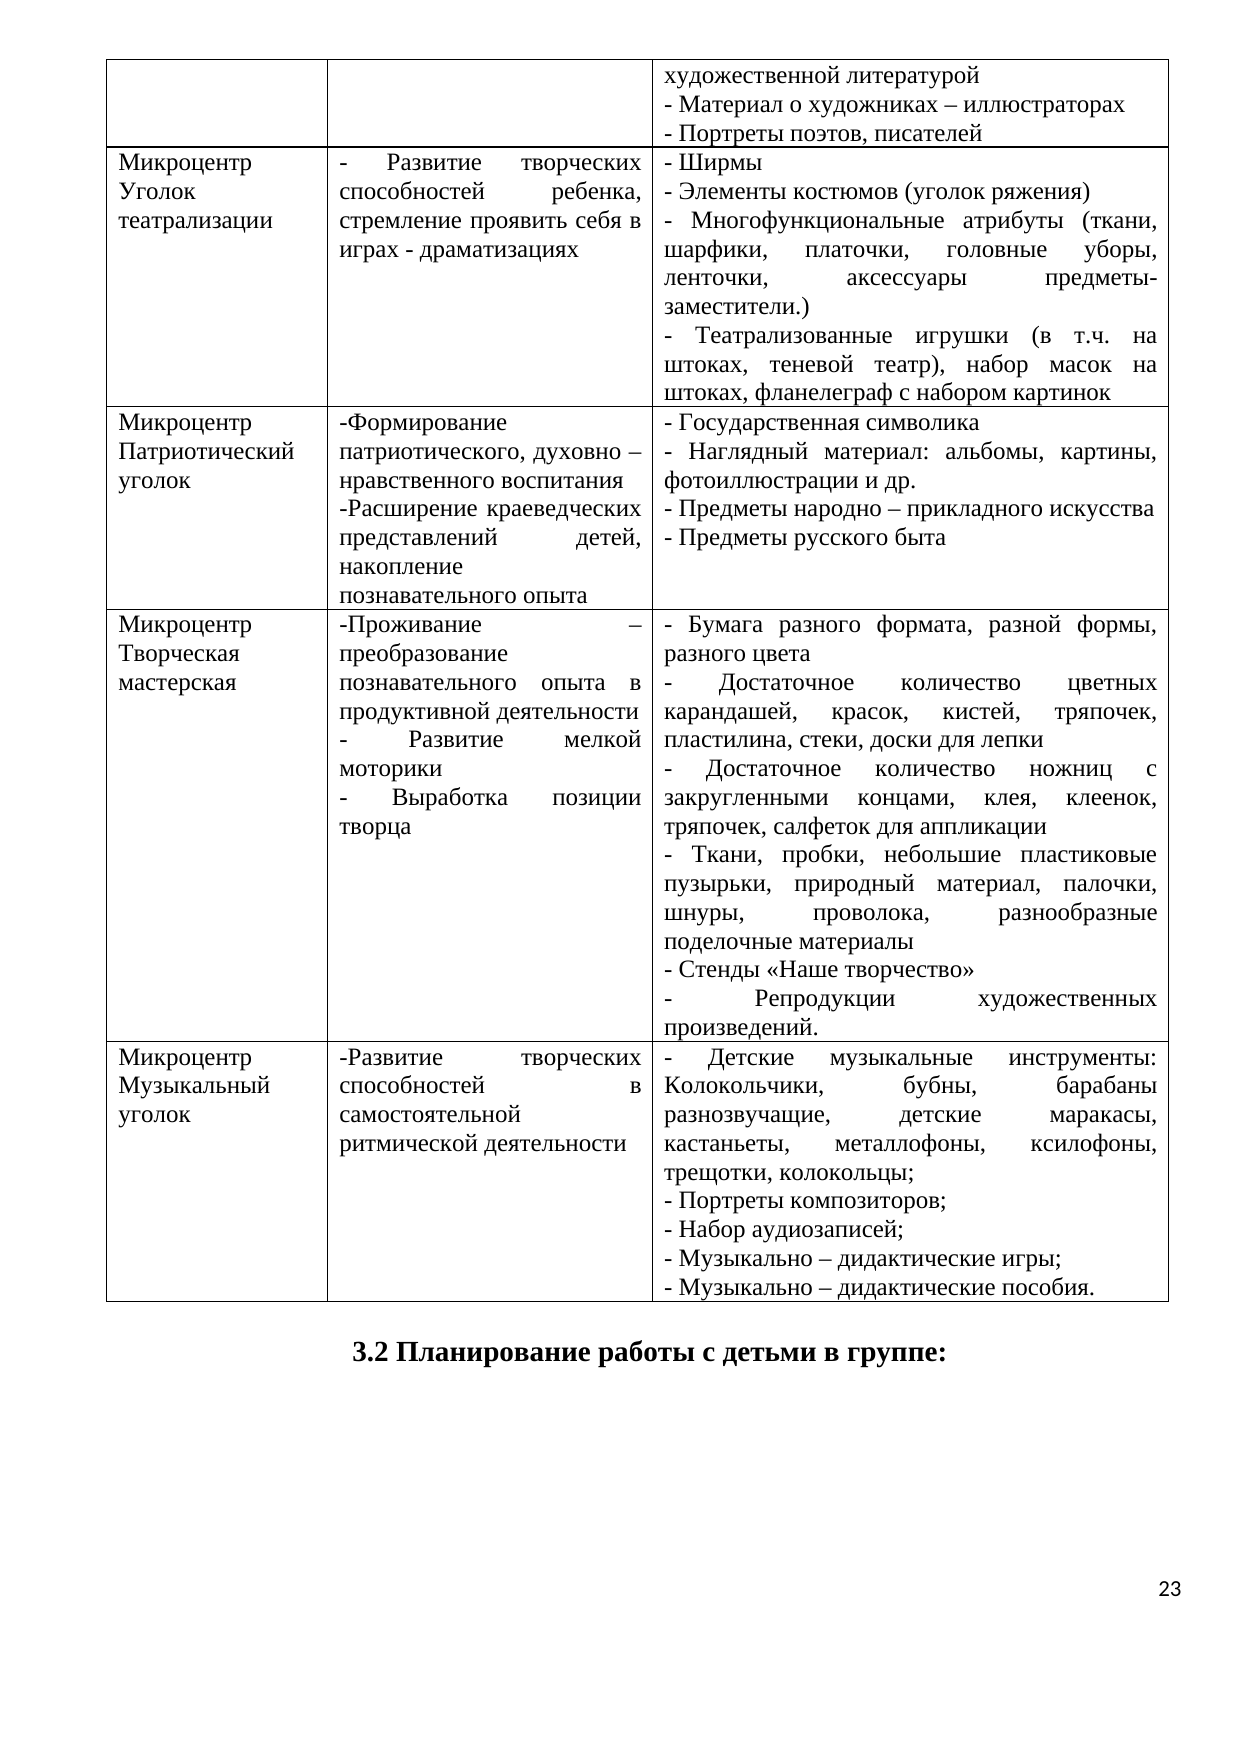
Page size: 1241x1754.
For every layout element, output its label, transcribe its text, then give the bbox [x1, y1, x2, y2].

table_cell - Развитие творческих способностей ребенка, стремление проявить себя в играх - драматизациях [328, 148, 652, 406]
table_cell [107, 60, 327, 146]
table_cell Микроцентр Творческая мастерская [107, 610, 327, 1041]
table_cell Микроцентр Патриотический уголок [107, 407, 327, 608]
table_cell -Проживание – преобразование познавательного опыта в продуктивной деятельности - Развитие мелкой моторики - Выработка позиции творца [328, 610, 652, 1041]
table_cell -Формирование патриотического, духовно – нравственного воспитания -Расширение краеведческих представлений детей, накопление познавательного опыта [328, 407, 652, 608]
table_cell - Детские музыкальные инструменты: Колокольчики, бубны, барабаны разнозвучащие, детские маракасы, кастаньеты, металлофоны, ксилофоны, трещотки, колокольцы; - Портреты композиторов; - Набор аудиозаписей; - Музыкально – дидактические игры; - Музыкально – дидактические пособия. [653, 1042, 1168, 1301]
text 3.2 Планирование работы с детьми в группе: [118, 1334, 1181, 1368]
table_cell - Бумага разного формата, разной формы, разного цвета - Достаточное количество цветных карандашей, красок, кистей, тряпочек, пластилина, стеки, доски для лепки - Достаточное количество ножниц с закругленными концами, клея, клеенок, тряпочек, салфеток для аппликации - Ткани, пробки, небольшие пластиковые пузырьки, природный материал, палочки, шнуры, проволока, разнообразные поделочные материалы - Стенды «Наше творчество» - Репродукции художественных произведений. [653, 610, 1168, 1041]
table_cell - Государственная символика - Наглядный материал: альбомы, картины, фотоиллюстрации и др. - Предметы народно – прикладного искусства - Предметы русского быта [653, 407, 1168, 608]
table_cell Микроцентр Уголок театрализации [107, 148, 327, 406]
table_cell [653, 60, 1168, 146]
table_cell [328, 60, 652, 146]
table_cell Микроцентр Музыкальный уголок [107, 1042, 327, 1301]
table_cell - Ширмы - Элементы костюмов (уголок ряжения) - Многофункциональные атрибуты (ткани, шарфики, платочки, головные уборы, ленточки, аксессуары предметы- заместители.) - Театрализованные игрушки (в т.ч. на штоках, теневой театр), набор масок на штоках, фланелеграф с набором картинок [653, 148, 1168, 406]
table_cell -Развитие творческих способностей в самостоятельной ритмической деятельности [328, 1042, 652, 1301]
